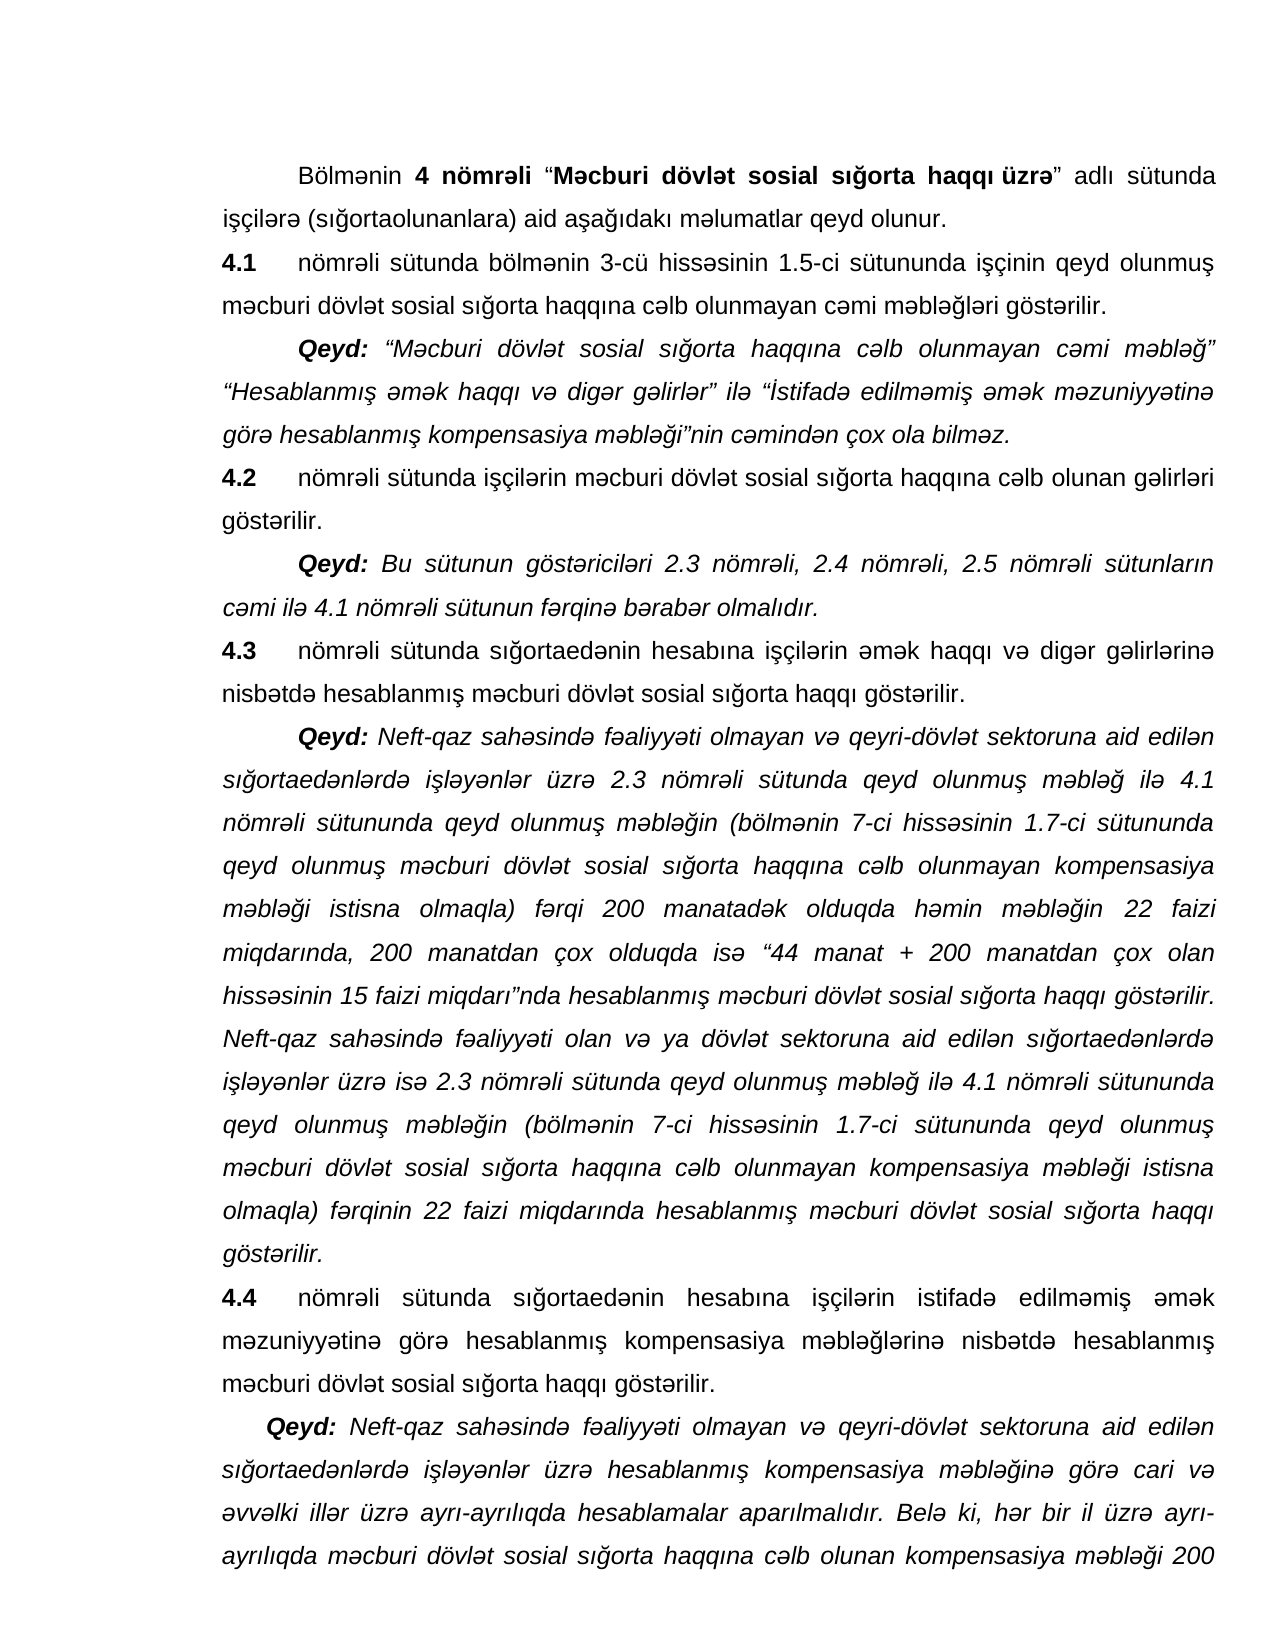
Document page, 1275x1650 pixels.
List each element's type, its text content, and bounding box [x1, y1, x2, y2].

text Qeyd: Neft-qaz sahəsində fəaliyyəti olmayan və qeyri-dövlət sektoruna aid edilən sığortaedənlərdə işləyənlər üzrə 2.3 nömrəli sütunda qeyd olunmuş məbləğ ilə 4.1 nömrəli sütununda qeyd olunmuş məbləğin (bölmənin 7-ci hissəsinin 1.7-ci sütununda qeyd olunmuş məcburi dövlət sosial sığorta haqqına cəlb olunmayan kompensasiya məbləği istisna olmaqla) fərqi 200 manatadək olduqda həmin məbləğin 22 faizi miqdarında, 200 manatdan çox olduqda isə “44 manat + 200 manatdan çox olan hissəsinin 15 faizi miqdarı”nda hesablanmış məcburi dövlət sosial sığorta haqqı göstərilir. Neft-qaz sahəsində fəaliyyəti olan və ya dövlət sektoruna aid edilən sığortaedənlərdə işləyənlər üzrə isə 2.3 nömrəli sütunda qeyd olunmuş məbləğ ilə 4.1 nömrəli sütununda qeyd olunmuş məbləğin (bölmənin 7-ci hissəsinin 1.7-ci sütununda qeyd olunmuş məcburi dövlət sosial sığorta haqqına cəlb olunmayan kompensasiya məbləği istisna olmaqla) fərqinin 22 faizi miqdarında hesablanmış məcburi dövlət sosial sığorta haqqı göstərilir. [223, 722, 1216, 1268]
list nömrəli sütunda bölmənin 3-cü hissəsinin 1.5-ci sütununda işçinin qeyd olunmuş məcburi dövlət sosial sığorta haqqına cəlb olunmayan cəmi məbləğləri göstərilir. [222, 247, 1216, 319]
text Qeyd: “Məcburi dövlət sosial sığorta haqqına cəlb olunmayan cəmi məbləğ” “Hesablanmış əmək haqqı və digər gəlirlər” ilə “İstifadə edilməmiş əmək məzuniyyətinə görə hesablanmış kompensasiya məbləği”nin cəmindən çox ola bilməz. [223, 334, 1216, 449]
text Bölmənin 4 nömrəli “Məcburi dövlət sosial sığorta haqqı üzrə” adlı sütunda işçilərə (sığortaolunanlara) aid aşağıdakı məlumatlar qeyd olunur. [223, 161, 1216, 233]
text Qeyd: Bu sütunun göstəriciləri 2.3 nömrəli, 2.4 nömrəli, 2.5 nömrəli sütunların cəmi ilə 4.1 nömrəli sütunun fərqinə bərabər olmalıdır. [223, 549, 1216, 621]
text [222, 1412, 1216, 1570]
list nömrəli sütunda sığortaedənin hesabına işçilərin istifadə edilməmiş əmək məzuniyyətinə görə hesablanmış kompensasiya məbləğlərinə nisbətdə hesablanmış məcburi dövlət sosial sığorta haqqı göstərilir. [222, 1282, 1216, 1397]
list nömrəli sütunda işçilərin məcburi dövlət sosial sığorta haqqına cəlb olunan gəlirləri göstərilir. [222, 463, 1216, 535]
list nömrəli sütunda sığortaedənin hesabına işçilərin əmək haqqı və digər gəlirlərinə nisbətdə hesablanmış məcburi dövlət sosial sığorta haqqı göstərilir. [222, 636, 1216, 707]
